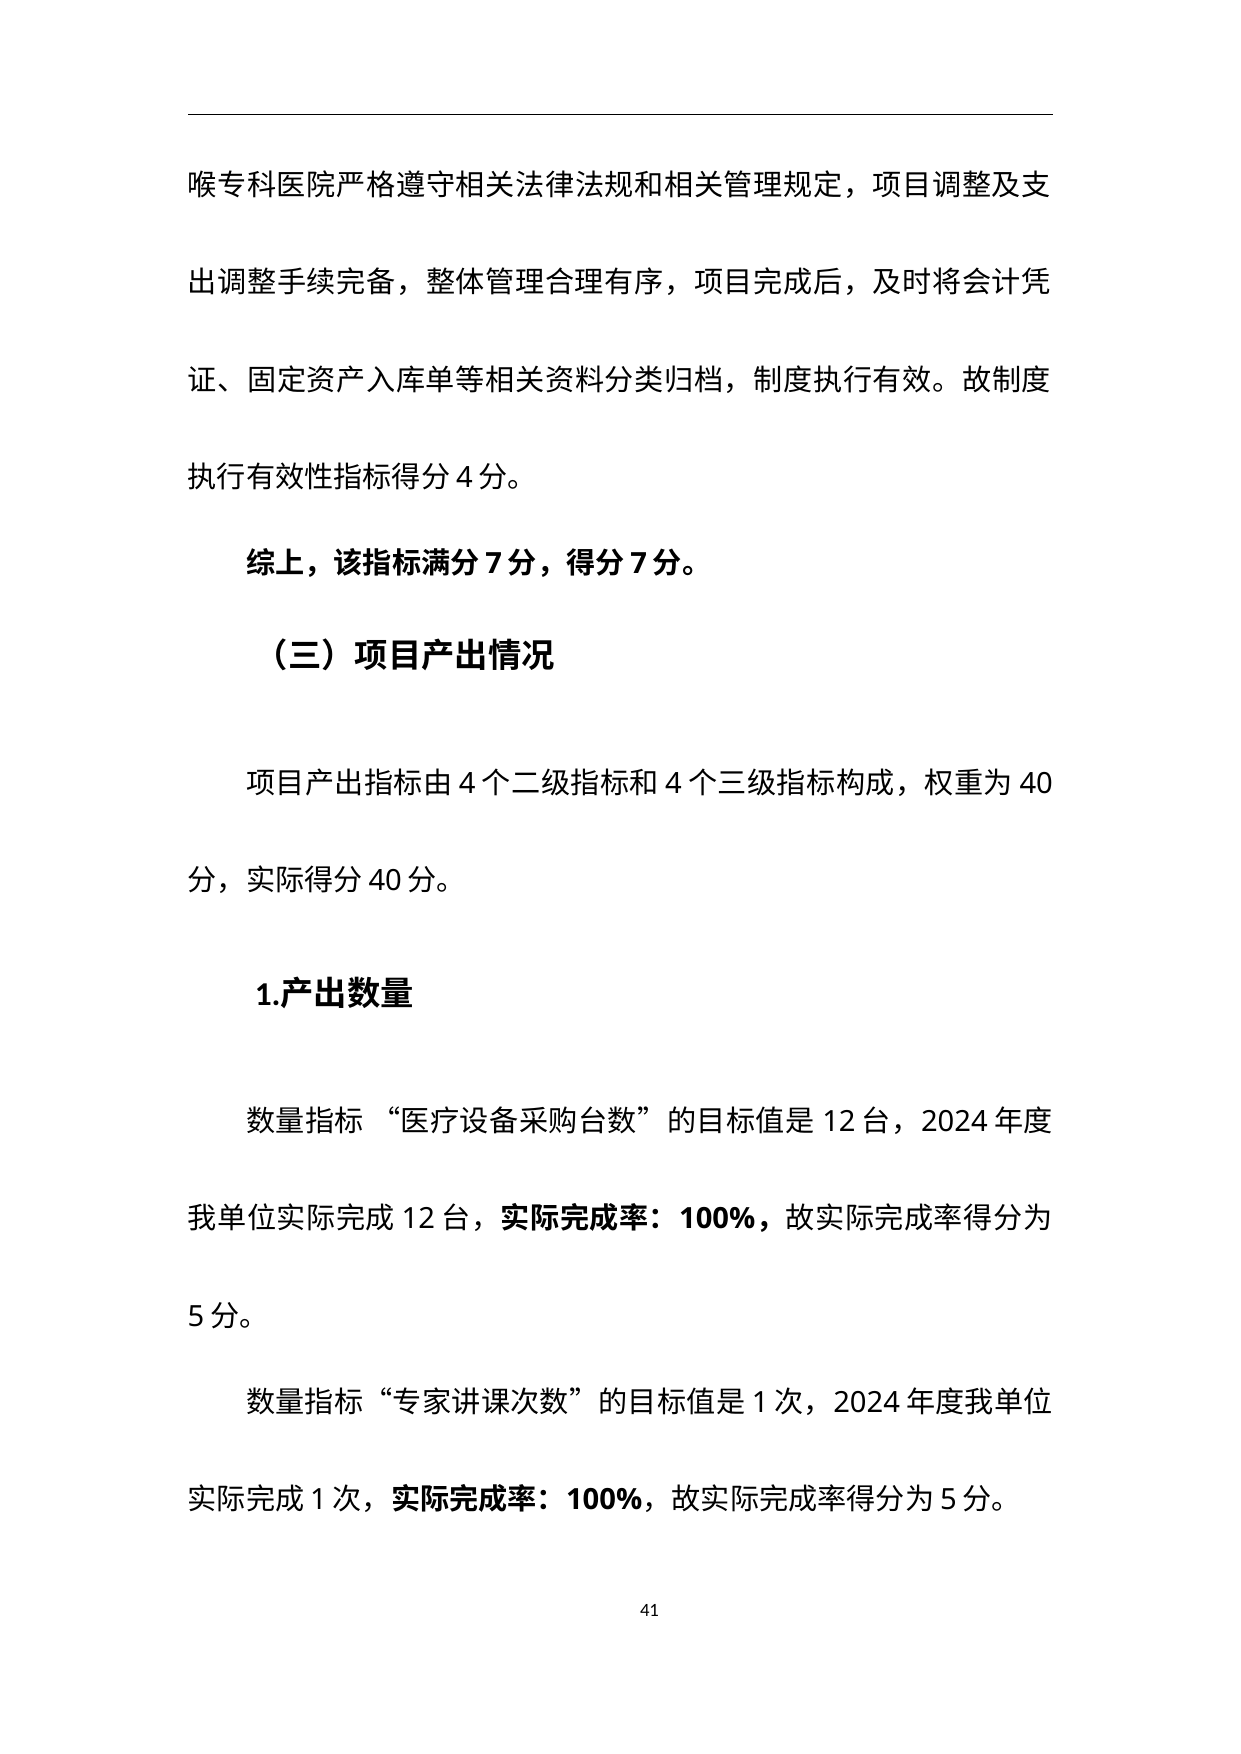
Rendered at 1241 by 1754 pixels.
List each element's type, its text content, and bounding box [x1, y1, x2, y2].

text 项目产出指标由4个二级指标和4个三级指标构成，权重为40分，实际得分40分。 [187, 748, 1053, 910]
subtitle （三）项目产出情况 [187, 621, 1053, 686]
text 数量指标“专家讲课次数”的目标值是1次，2024年度我单位实际完成1次，实际完成率：100%，故实际完成率得分为5分。 [187, 1367, 1053, 1529]
subtitle 1.产出数量 [187, 959, 1053, 1024]
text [187, 150, 1053, 507]
text 数量指标 “医疗设备采购台数”的目标值是12台，2024年度我单位实际完成12台，实际完成率：100%，故实际完成率得分为5分。 [187, 1086, 1053, 1346]
text 综上，该指标满分7分，得分7分。 [187, 529, 1053, 594]
